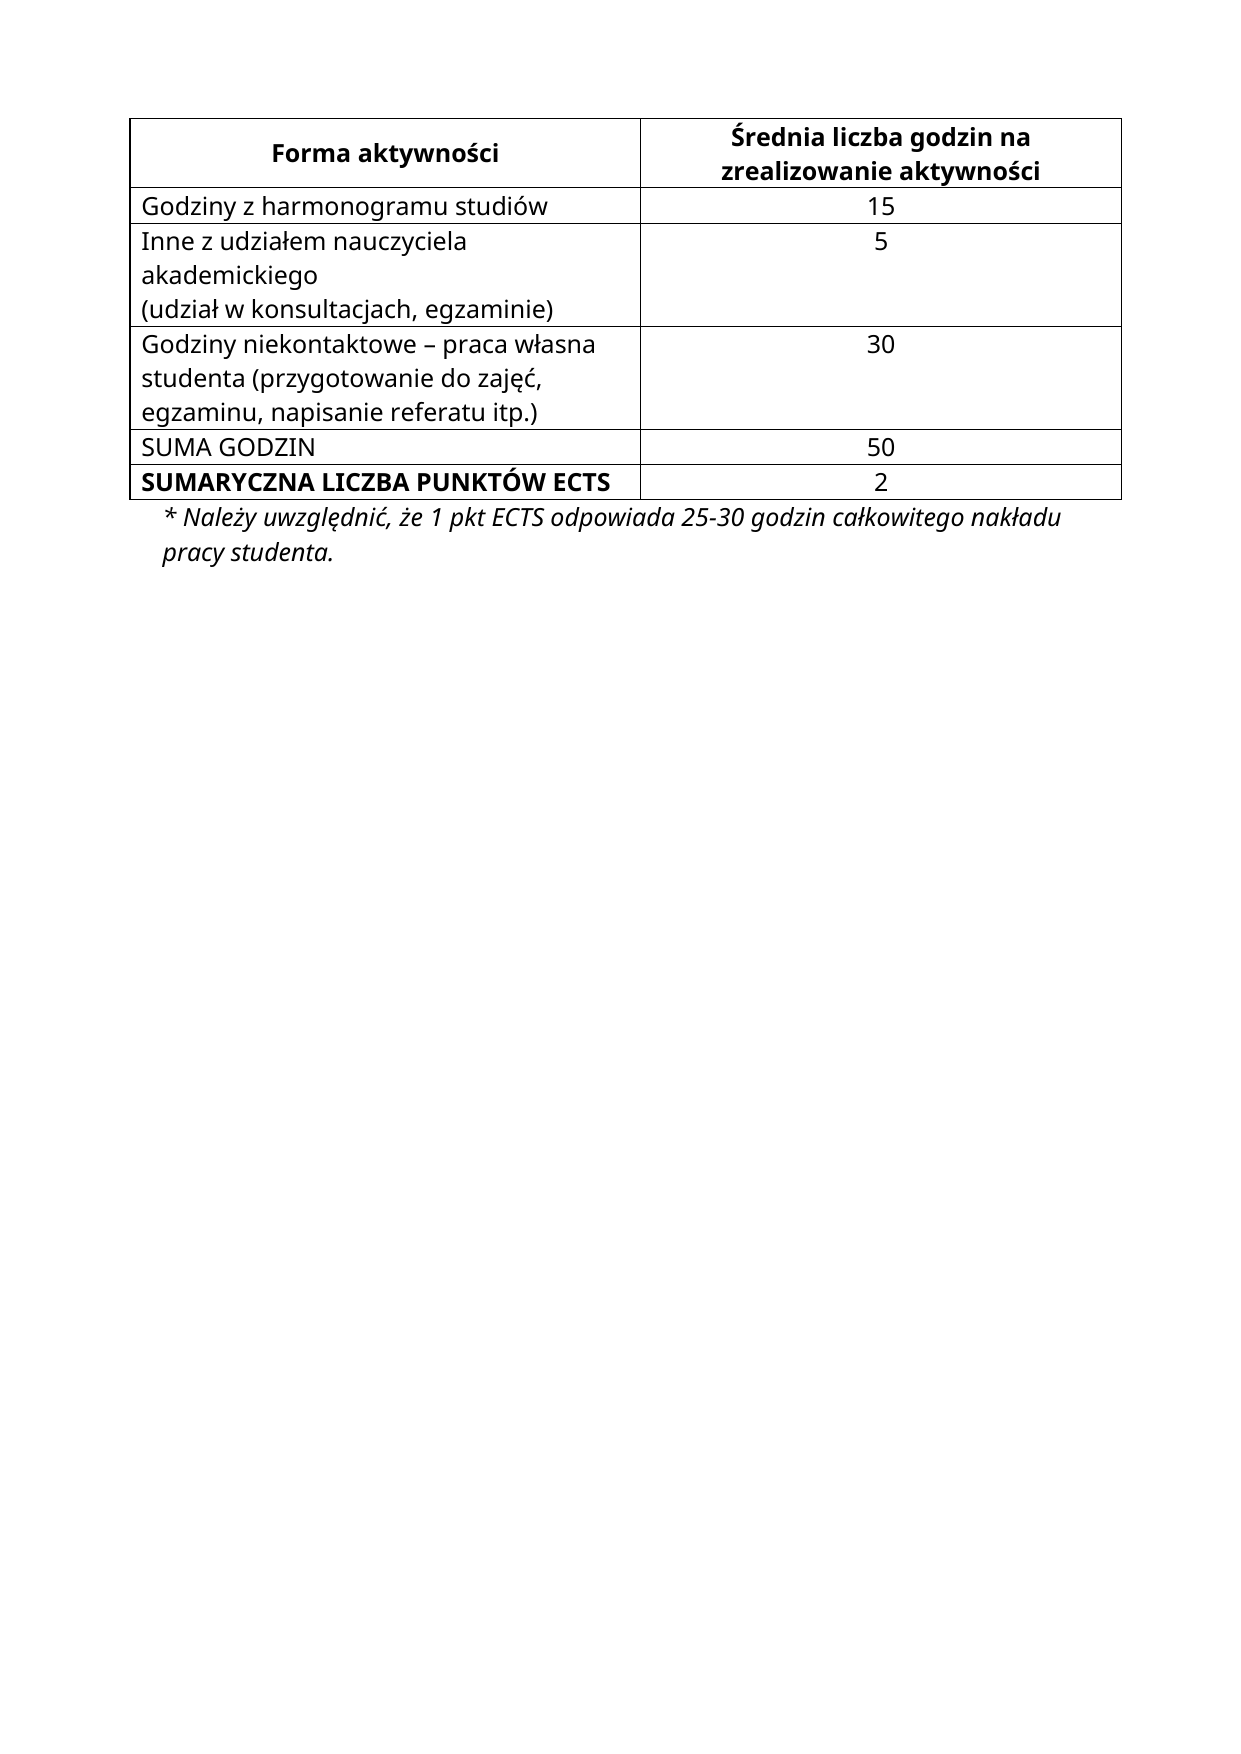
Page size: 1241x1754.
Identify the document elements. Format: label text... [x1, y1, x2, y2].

table_header Forma aktywności [131, 119, 640, 187]
table_cell 5 [641, 224, 1121, 326]
table_cell 2 [641, 465, 1121, 499]
table_cell 30 [641, 327, 1121, 429]
table_header Średnia liczba godzin na zrealizowanie aktywności [641, 119, 1121, 187]
text * Należy uwzględnić, że 1 pkt ECTS odpowiada 25-30 godzin całkowitego nakładu pracy studenta. [162, 500, 1122, 568]
table_cell SUMA GODZIN [131, 430, 640, 464]
table_cell Inne z udziałem nauczyciela akademickiego (udział w konsultacjach, egzaminie) [131, 224, 640, 326]
table_cell SUMARYCZNA LICZBA PUNKTÓW ECTS [131, 465, 640, 499]
table_cell 50 [641, 430, 1121, 464]
table_cell Godziny z harmonogramu studiów [131, 188, 640, 222]
table_cell Godziny niekontaktowe – praca własna studenta (przygotowanie do zajęć, egzaminu, napisanie referatu itp.) [131, 327, 640, 429]
table_cell 15 [641, 188, 1121, 222]
